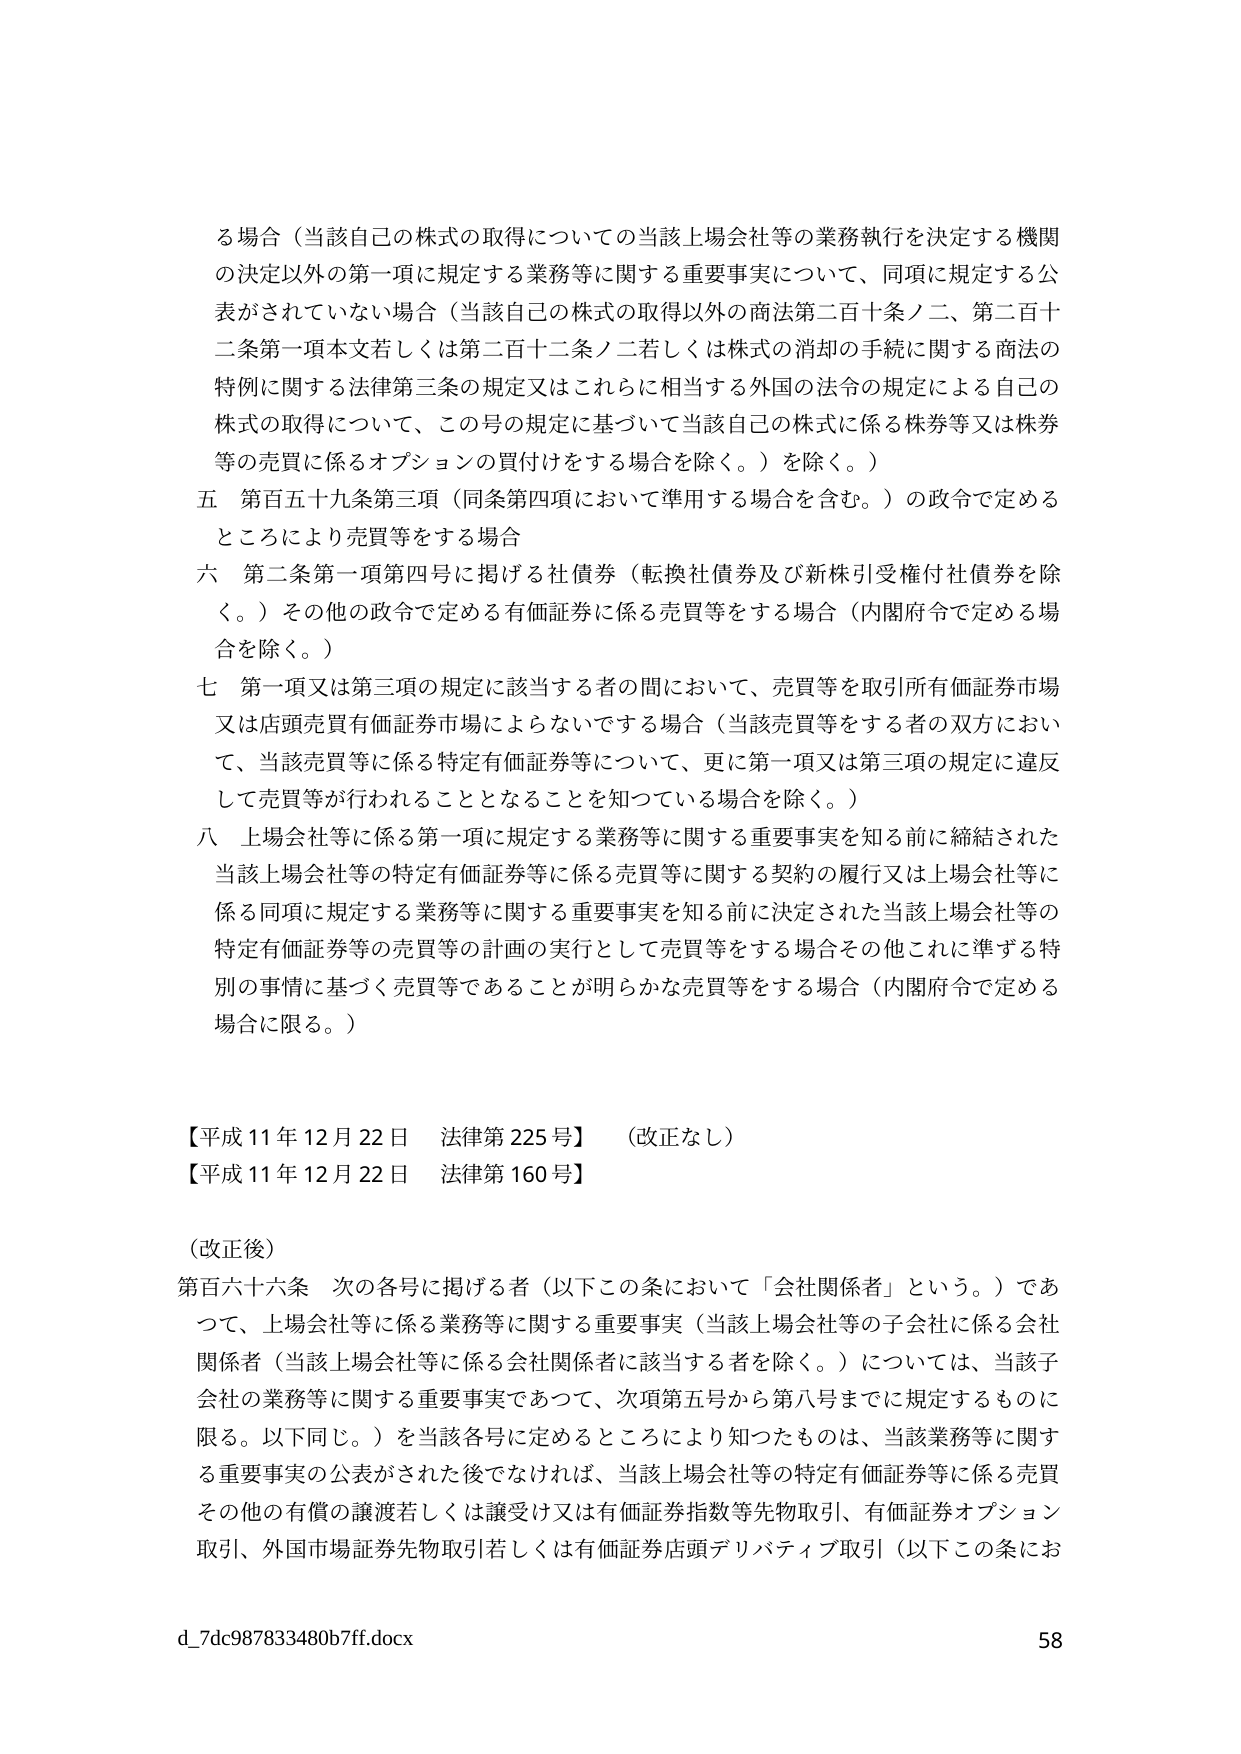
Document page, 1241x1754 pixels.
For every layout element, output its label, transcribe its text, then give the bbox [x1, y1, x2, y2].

text （改正後） [177, 1229, 1063, 1267]
text 五 第百五十九条第三項（同条第四項において準用する場合を含む。）の政令で定めるところにより売買等をする場合 [196, 479, 1063, 554]
text 【平成11年12月22日 法律第160号】 [177, 1154, 1063, 1192]
text 六 第二条第一項第四号に掲げる社債券（転換社債券及び新株引受権付社債券を除く。）その他の政令で定める有価証券に係る売買等をする場合（内閣府令で定める場合を除く。） [196, 554, 1063, 667]
text 七 第一項又は第三項の規定に該当する者の間において、売買等を取引所有価証券市場又は店頭売買有価証券市場によらないでする場合（当該売買等をする者の双方において、当該売買等に係る特定有価証券等について、更に第一項又は第三項の規定に違反して売買等が行われることとなることを知つている場合を除く。） [196, 667, 1063, 817]
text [177, 1267, 1063, 1567]
text 八 上場会社等に係る第一項に規定する業務等に関する重要事実を知る前に締結された当該上場会社等の特定有価証券等に係る売買等に関する契約の履行又は上場会社等に係る同項に規定する業務等に関する重要事実を知る前に決定された当該上場会社等の特定有価証券等の売買等の計画の実行として売買等をする場合その他これに準ずる特別の事情に基づく売買等であることが明らかな売買等をする場合（内閣府令で定める場合に限る。） [196, 817, 1063, 1042]
text 【平成11年12月22日 法律第225号】 （改正なし） [177, 1117, 1063, 1154]
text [196, 217, 1063, 479]
